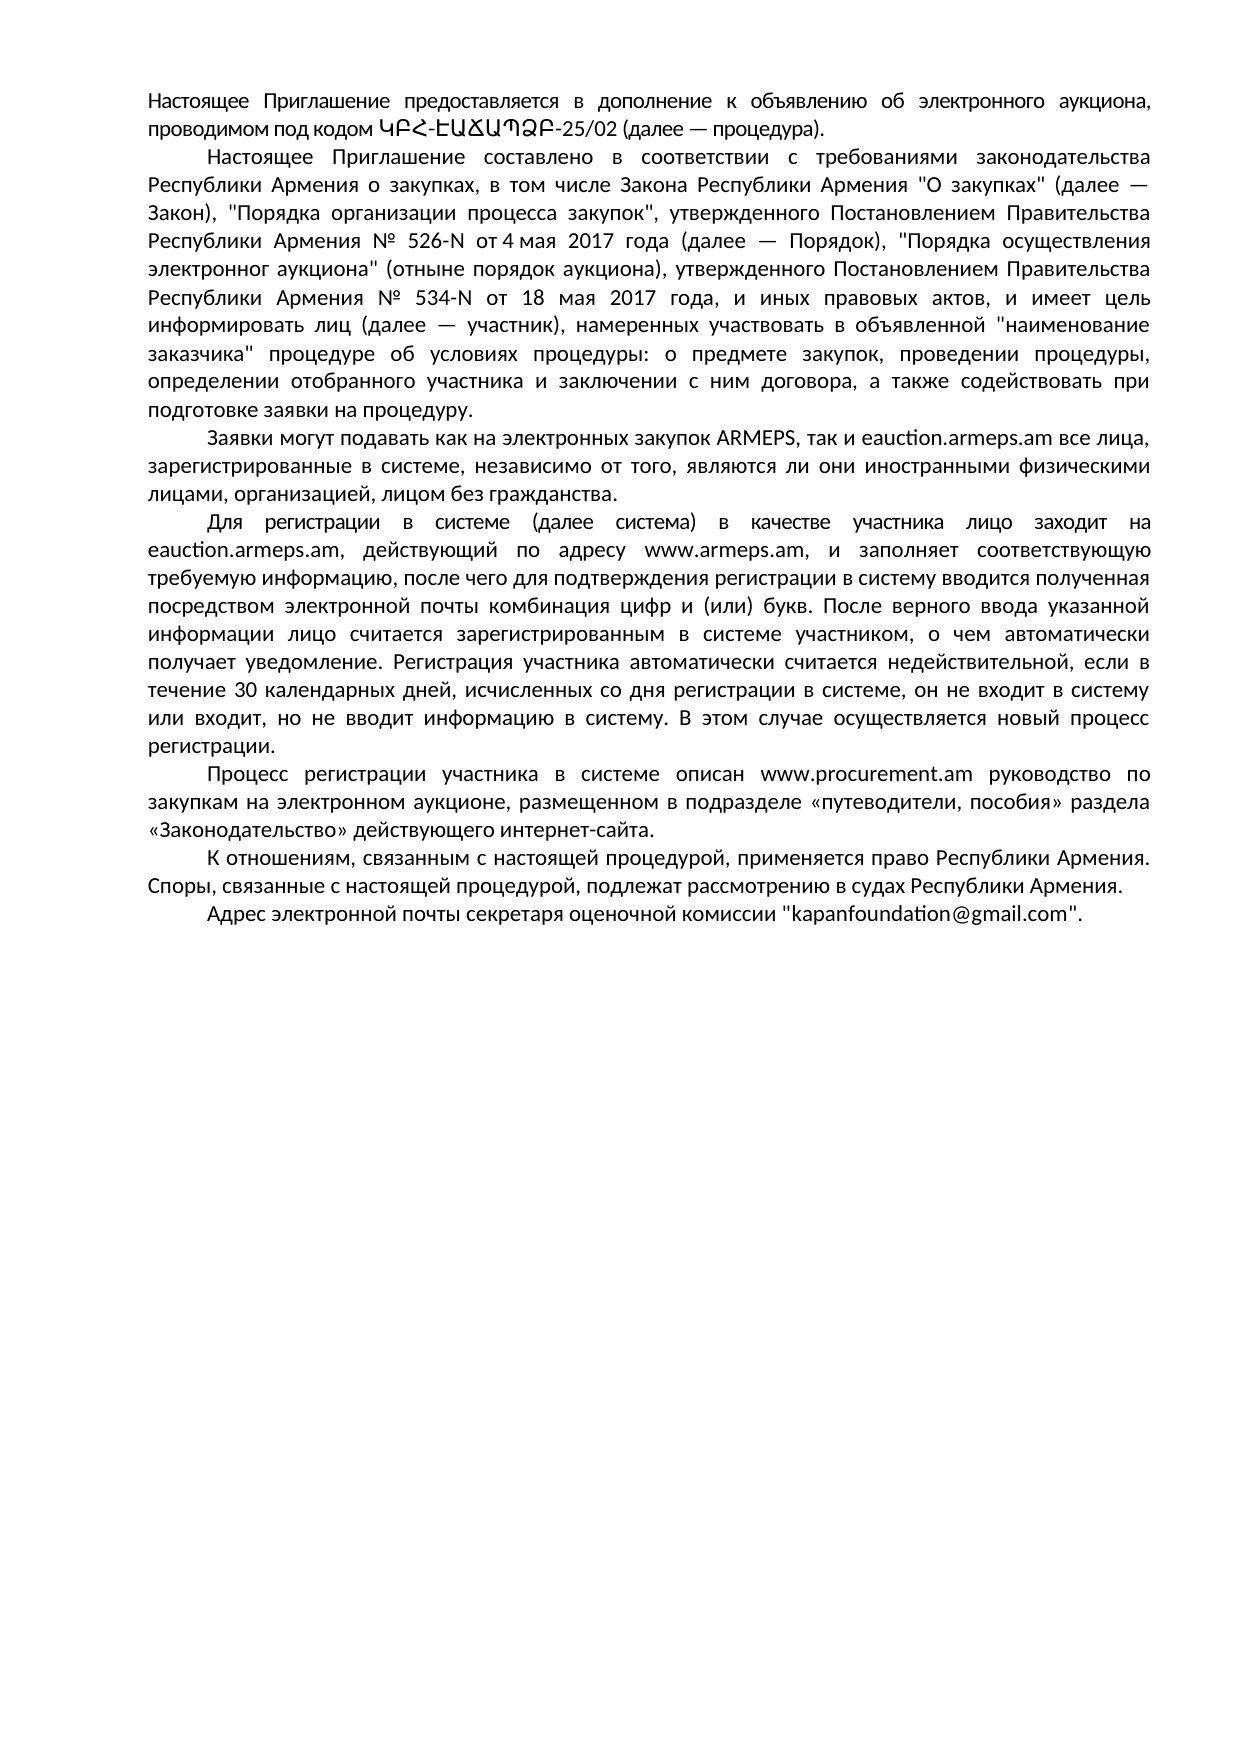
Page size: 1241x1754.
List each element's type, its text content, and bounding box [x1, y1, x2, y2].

text Настоящее Приглашение предоставляется в дополнение к объявлению об электронного аукциона, проводимом под кодом ԿԲՀ-ԷԱՃԱՊՁԲ-25/02 (далее — процедура). [148, 86, 1152, 142]
text Заявки могут подавать как на электронных закупок ARMEPS, так и eauction.armeps.am все лица, зарегистрированные в системе, независимо от того, являются ли они иностранными физическими лицами, организацией, лицом без гражданства. [148, 423, 1152, 507]
text Для регистрации в системе (далее система) в качестве участника лицо заходит на eauction.armeps.am, действующий по адресу www.armeps.am, и заполняет соответствующую требуемую информацию, после чего для подтверждения регистрации в систему вводится полученная посредством электронной почты комбинация цифр и (или) букв. После верного ввода указанной информации лицо считается зарегистрированным в системе участником, о чем автоматически получает уведомление. Регистрация участника автоматически считается недействительной, если в течение 30 календарных дней, исчисленных со дня регистрации в системе, он не входит в систему или входит, но не вводит информацию в систему. В этом случае осуществляется новый процесс регистрации. [148, 507, 1152, 759]
text Адрес электронной почты секретаря оценочной комиссии "kapanfoundation@gmail.com". [148, 899, 1152, 927]
text Настоящее Приглашение составлено в соответствии с требованиями законодательства Республики Армения о закупках, в том числе Закона Республики Армения "О закупках" (далее — Закон), "Порядка организации процесса закупок", утвержденного Постановлением Правительства Республики Армения № 526-N от 4 мая 2017 года (далее — Порядок), "Порядка осуществления электронног аукциона" (отныне порядок аукциона), утвержденного Постановлением Правительства Республики Армения № 534-N от 18 мая 2017 года, и иных правовых актов, и имеет цель информировать лиц (далее — участник), намеренных участвовать в объявленной "наименование заказчика" процедуре об условиях процедуры: о предмете закупок, проведении процедуры, определении отобранного участника и заключении с ним договора, а также содействовать при подготовке заявки на процедуру. [148, 142, 1152, 423]
text К отношениям, связанным с настоящей процедурой, применяется право Республики Армения. Споры, связанные с настоящей процедурой, подлежат рассмотрению в судах Республики Армения. [148, 843, 1152, 899]
text Процесс регистрации участника в системе описан www.procurement.am руководство по закупкам на электронном аукционе, размещенном в подразделе «путеводители, пособия» раздела «Законодательство» действующего интернет-сайта. [148, 759, 1152, 843]
